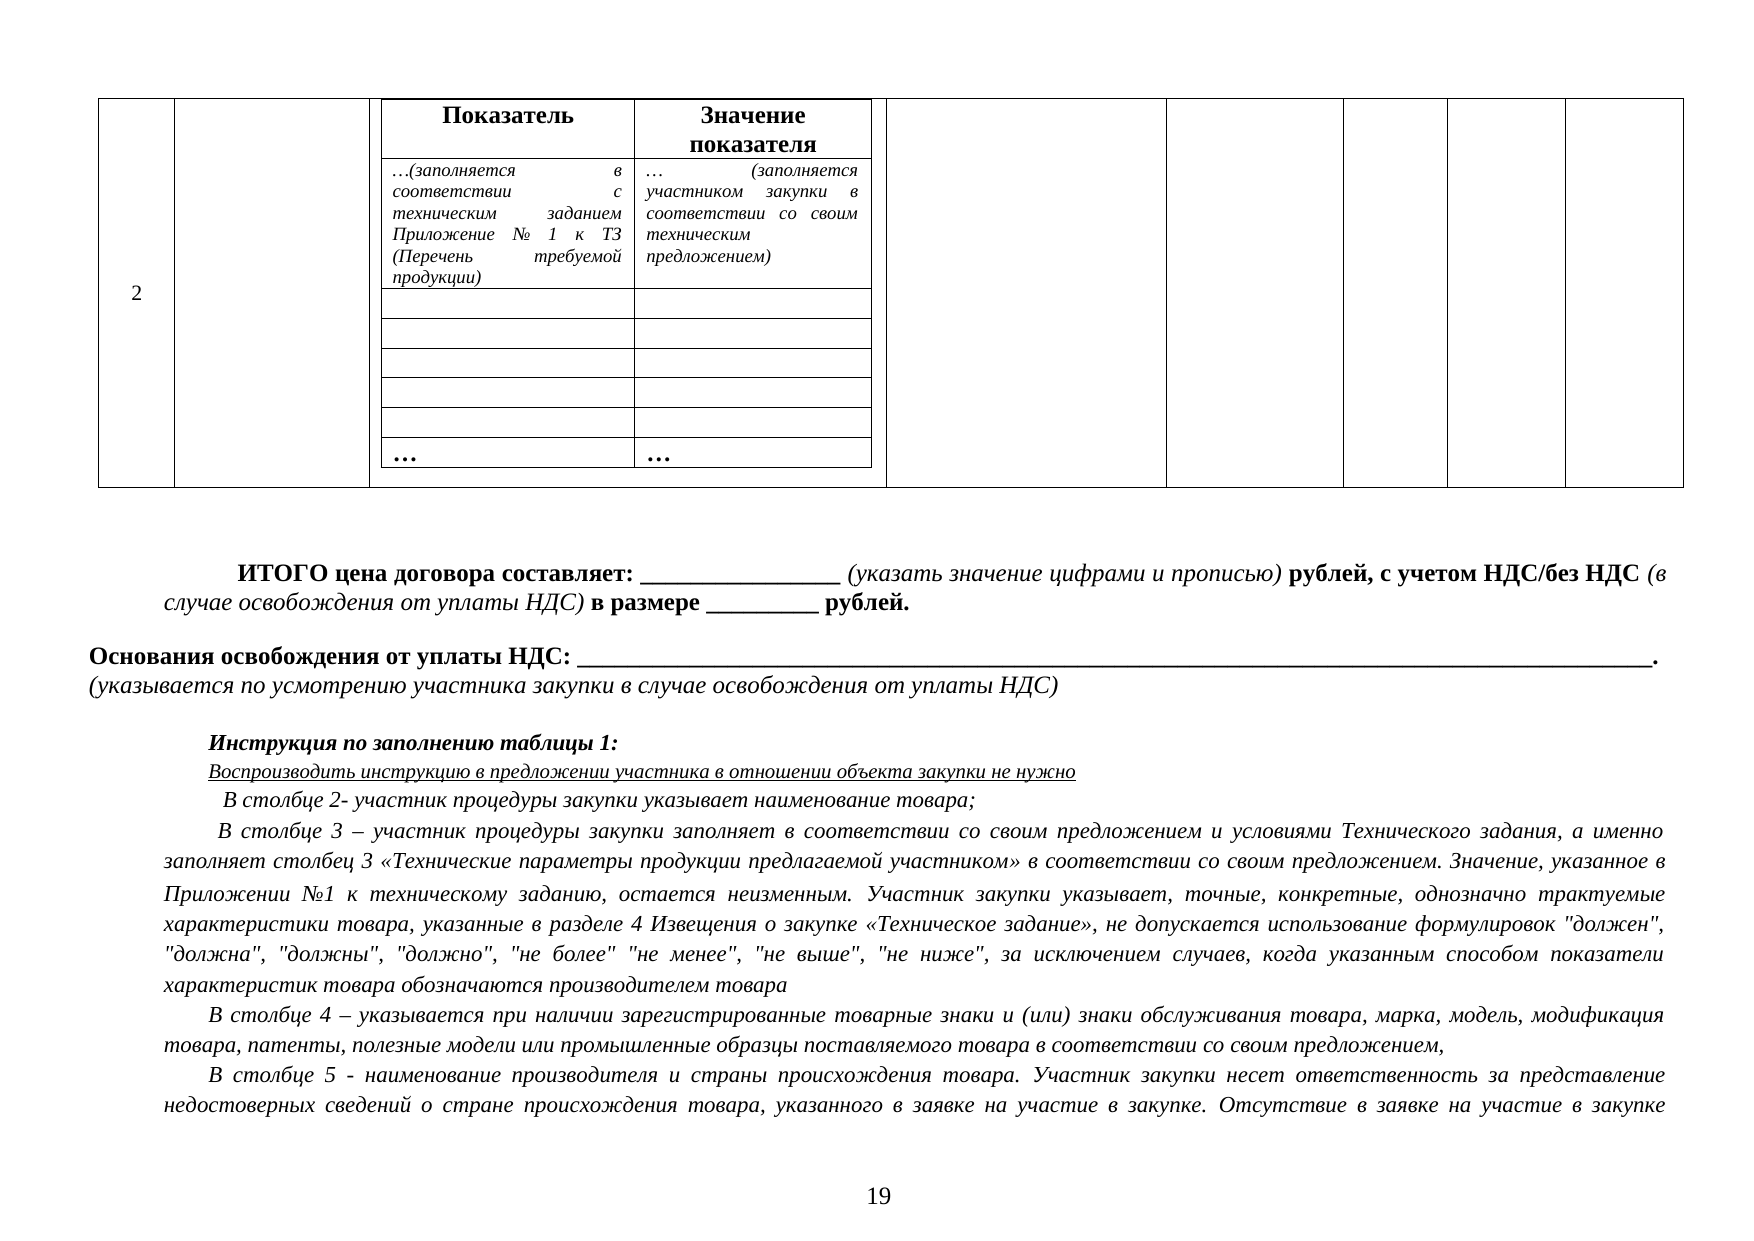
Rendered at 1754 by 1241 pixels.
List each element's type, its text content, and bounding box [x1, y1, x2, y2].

text В столбце 2- участник процедуры закупки указывает наименование товара; [164, 787, 1668, 813]
table_cell [175, 99, 369, 487]
table_cell [1448, 99, 1565, 487]
text Воспроизводить инструкцию в предложении участника в отношении объекта закупки не нужно [164, 759, 1668, 783]
text ИТОГО цена договора составляет: ________________ (указать значение цифрами и прописью) рублей, с учетом НДС/без НДС (в случае освобождения от уплаты НДС) в размере _________ рублей. [164, 558, 1668, 616]
table_cell [887, 99, 1166, 487]
table_cell [1167, 99, 1343, 487]
table_cell 2 [99, 99, 174, 487]
table_cell [370, 99, 886, 487]
table_cell [1566, 99, 1683, 487]
text Основания освобождения от уплаты НДС: ______________________________________________________________________________________. (указывается по усмотрению участника закупки в случае освобождения от уплаты НДС) [89, 641, 1668, 698]
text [164, 1061, 1668, 1118]
text Инструкция по заполнению таблицы 1: [164, 729, 1668, 755]
text В столбце 4 – указывается при наличии зарегистрированные товарные знаки и (или) знаки обслуживания товара, марка, модель, модификация товара, патенты, полезные модели или промышленные образцы поставляемого товара в соответствии со своим предложением, [164, 1001, 1668, 1057]
table_cell [1344, 99, 1447, 487]
text В столбце 3 – участник процедуры закупки заполняет в соответствии со своим предложением и условиями Технического задания, а именно заполняет столбец 3 «Технические параметры продукции предлагаемой участником» в соответствии со своим предложением. Значение, указанное в Приложении №1 к техническому заданию, остается неизменным. Участник закупки указывает, точные, конкретные, однозначно трактуемые характеристики товара, указанные в разделе 4 Извещения о закупке «Техническое задание», не допускается использование формулировок "должен", "должна", "должны", "должно", "не более" "не менее", "не выше", "не ниже", за исключением случаев, когда указанным способом показатели характеристик товара обозначаются производителем товара [164, 817, 1668, 997]
